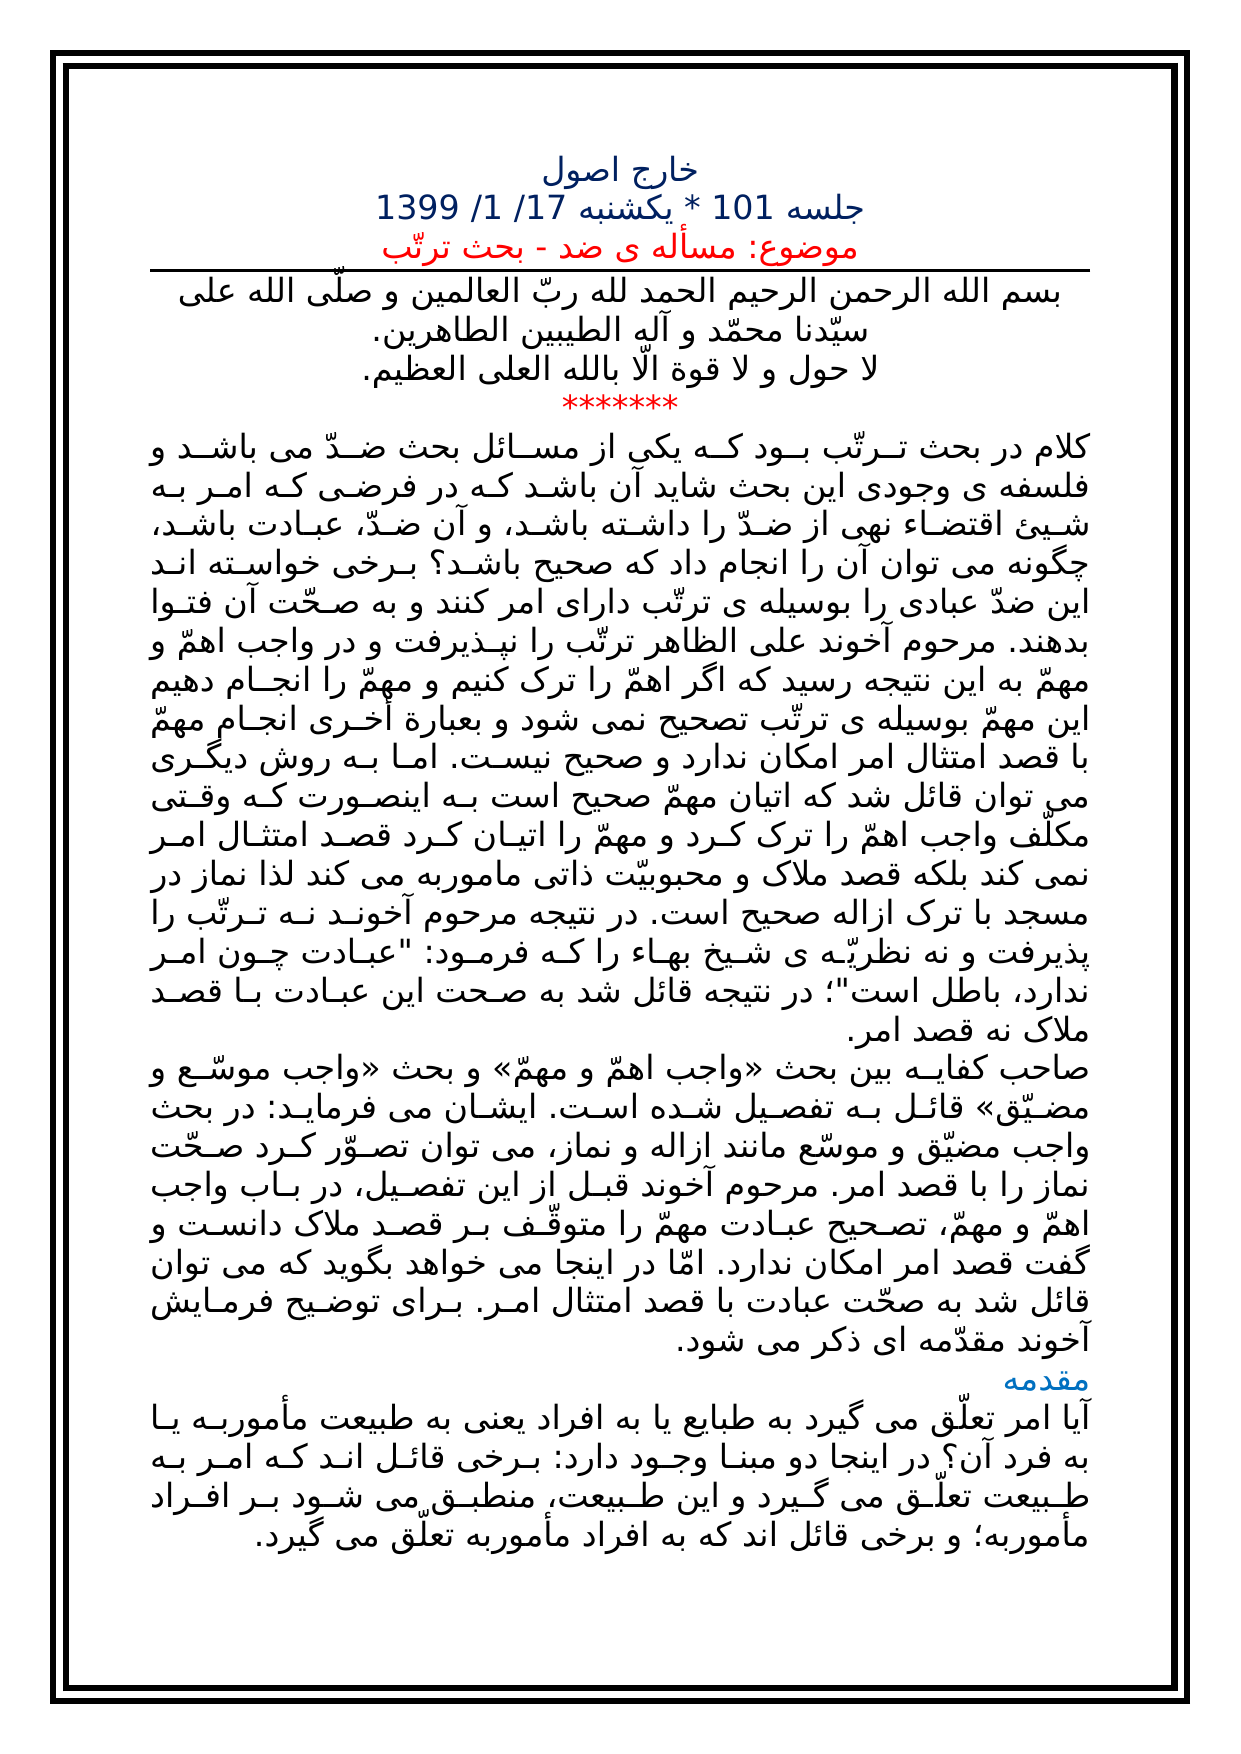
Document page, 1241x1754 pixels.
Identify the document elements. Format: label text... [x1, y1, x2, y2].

text بسم الله الرحمن الرحیم الحمد لله ربّ العالمین و صلّی الله علی سیّدنا محمّد و آله الطیبین الطاهرین. [150, 272, 1090, 349]
text موضوع: مسأله ی ضد - بحث ترتّب [150, 228, 1090, 269]
text جلسه 101 * یکشنبه 17/ 1/ 1399 [150, 189, 1090, 228]
text کلام در بحث ترتّب بود که یکی از مسائل بحث ضدّ می باشد و فلسفه ی وجودی این بحث شاید آن باشد که در فرضی که امر به شیئ اقتضاء نهی از ضدّ را داشته باشد، و آن ضدّ، عبادت باشد، چگونه می توان آن را انجام داد که صحیح باشد؟ برخی خواسته اند این ضدّ عبادی را بوسیله ی ترتّب دارای امر کنند و به صحّت آن فتوا بدهند. مرحوم آخوند علی الظاهر ترتّب را نپذیرفت و در واجب اهمّ و مهمّ به این نتیجه رسید که اگر اهمّ را ترک کنیم و مهمّ را انجام دهیم این مهمّ بوسیله ی ترتّب تصحیح نمی شود و بعبارة أخری انجام مهمّ با قصد امتثال امر امکان ندارد و صحیح نیست. اما به روش دیگری می توان قائل شد که اتیان مهمّ صحیح است به اینصورت که وقتی مکلّف واجب اهمّ را ترک کرد و مهمّ را اتیان کرد قصد امتثال امر نمی کند بلکه قصد ملاک و محبوبیّت ذاتی ماموربه می کند لذا نماز در مسجد با ترک ازاله صحیح است. در نتیجه مرحوم آخوند نه ترتّب را پذیرفت و نه نظریّه ی شیخ بهاء را که فرمود: "عبادت چون امر ندارد، باطل است"؛ در نتیجه قائل شد به صحت این عبادت با قصد ملاک نه قصد امر. [150, 427, 1090, 1049]
text آیا امر تعلّق می گیرد به طبایع یا به افراد یعنی به طبیعت مأموربه یا به فرد آن؟ در اینجا دو مبنا وجود دارد: برخی قائل اند که امر به طبیعت تعلّق می گیرد و این طبیعت، منطبق می شود بر افراد مأموربه؛ و برخی قائل اند که به افراد مأموربه تعلّق می گیرد. [150, 1398, 1090, 1554]
text صاحب کفایه بین بحث «واجب اهمّ و مهمّ» و بحث «واجب موسّع و مضیّق» قائل به تفصیل شده است. ایشان می فرماید: در بحث واجب مضیّق و موسّع مانند ازاله و نماز، می توان تصوّر کرد صحّت نماز را با قصد امر. مرحوم آخوند قبل از این تفصیل، در باب واجب اهمّ و مهمّ، تصحیح عبادت مهمّ را متوقّف بر قصد ملاک دانست و گفت قصد امر امکان ندارد. امّا در اینجا می خواهد بگوید که می توان قائل شد به صحّت عبادت با قصد امتثال امر. برای توضیح فرمایش آخوند مقدّمه ای ذکر می شود. [150, 1049, 1090, 1360]
text ******* [150, 388, 1090, 427]
text لا حول و لا قوة الّا بالله العلی العظیم. [150, 349, 1090, 388]
text مقدمه [150, 1360, 1090, 1398]
text خارج اصول [150, 150, 1090, 189]
